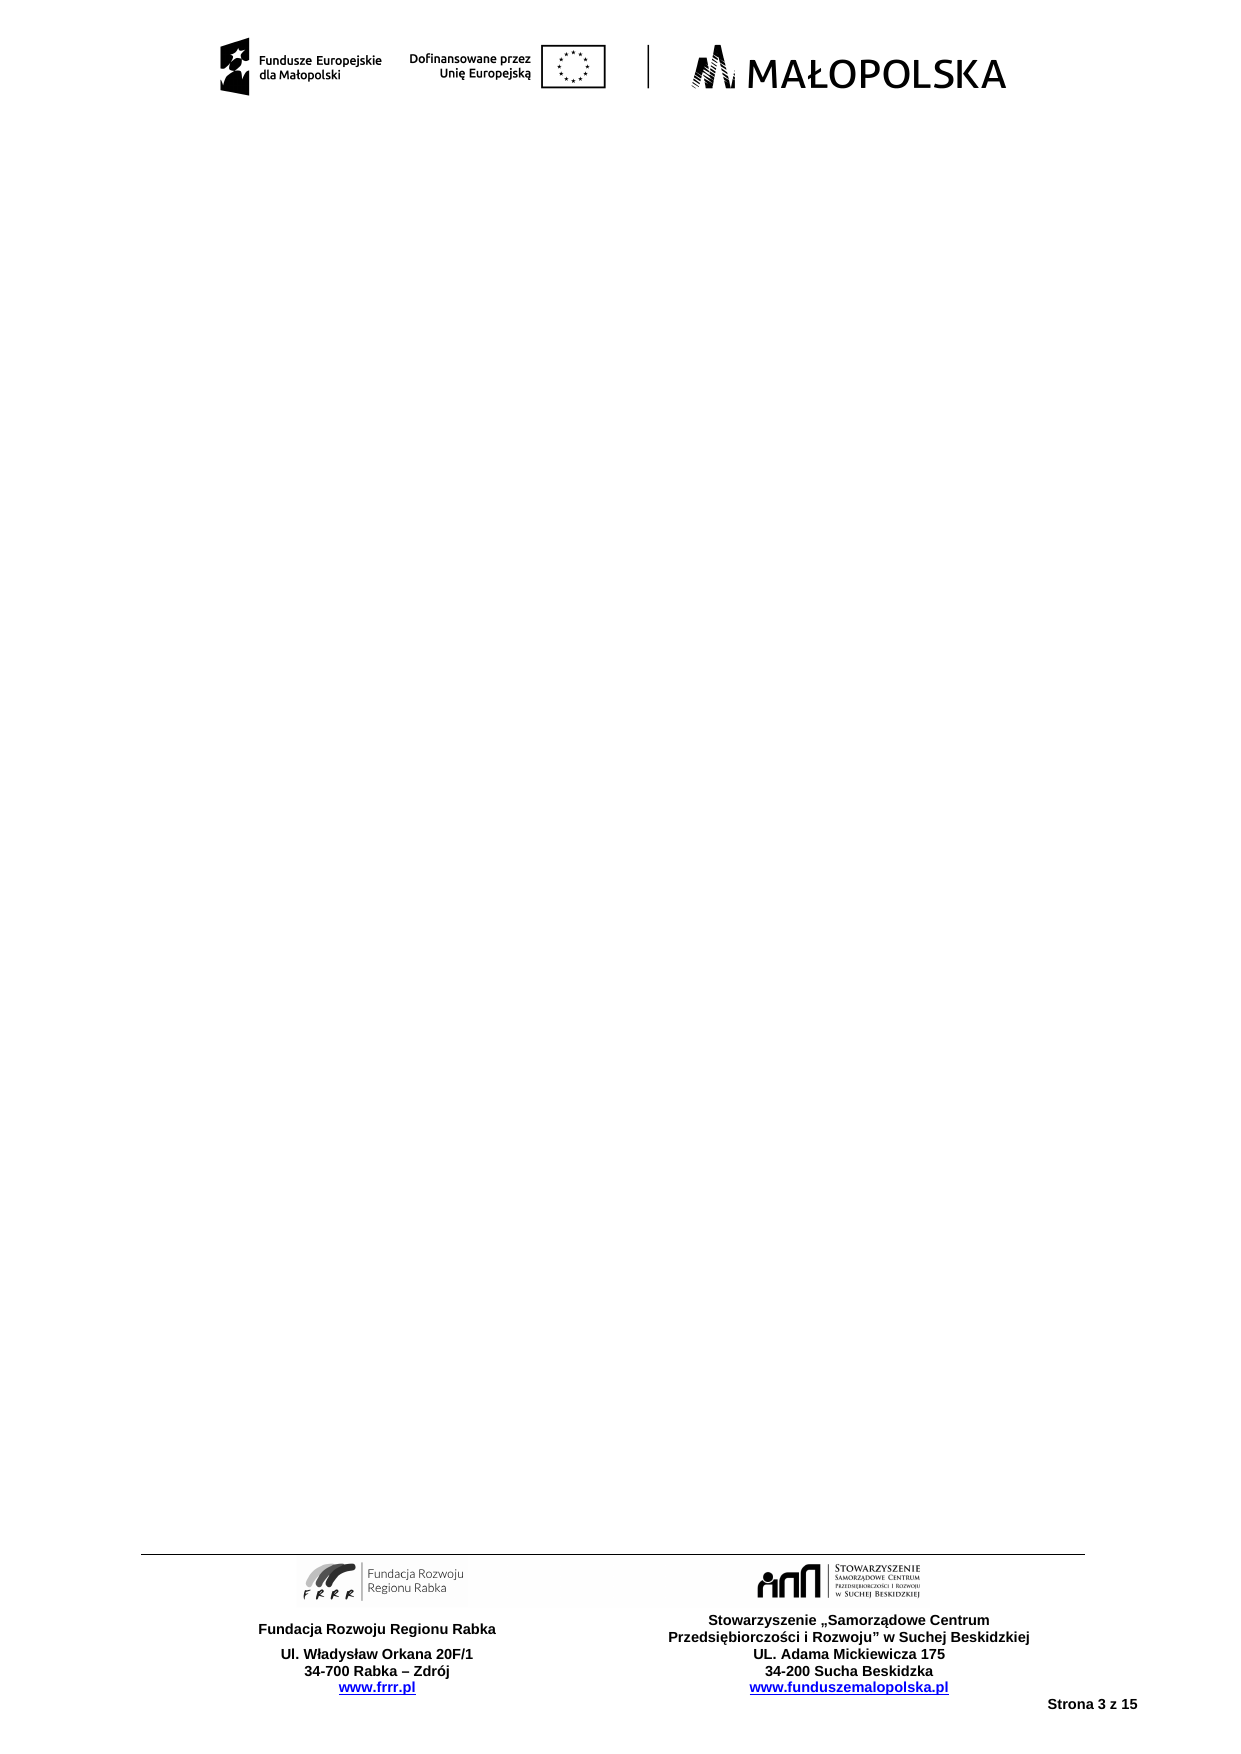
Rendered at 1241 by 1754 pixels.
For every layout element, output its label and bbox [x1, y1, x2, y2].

picture [296, 1555, 930, 1608]
picture [207, 23, 1019, 110]
